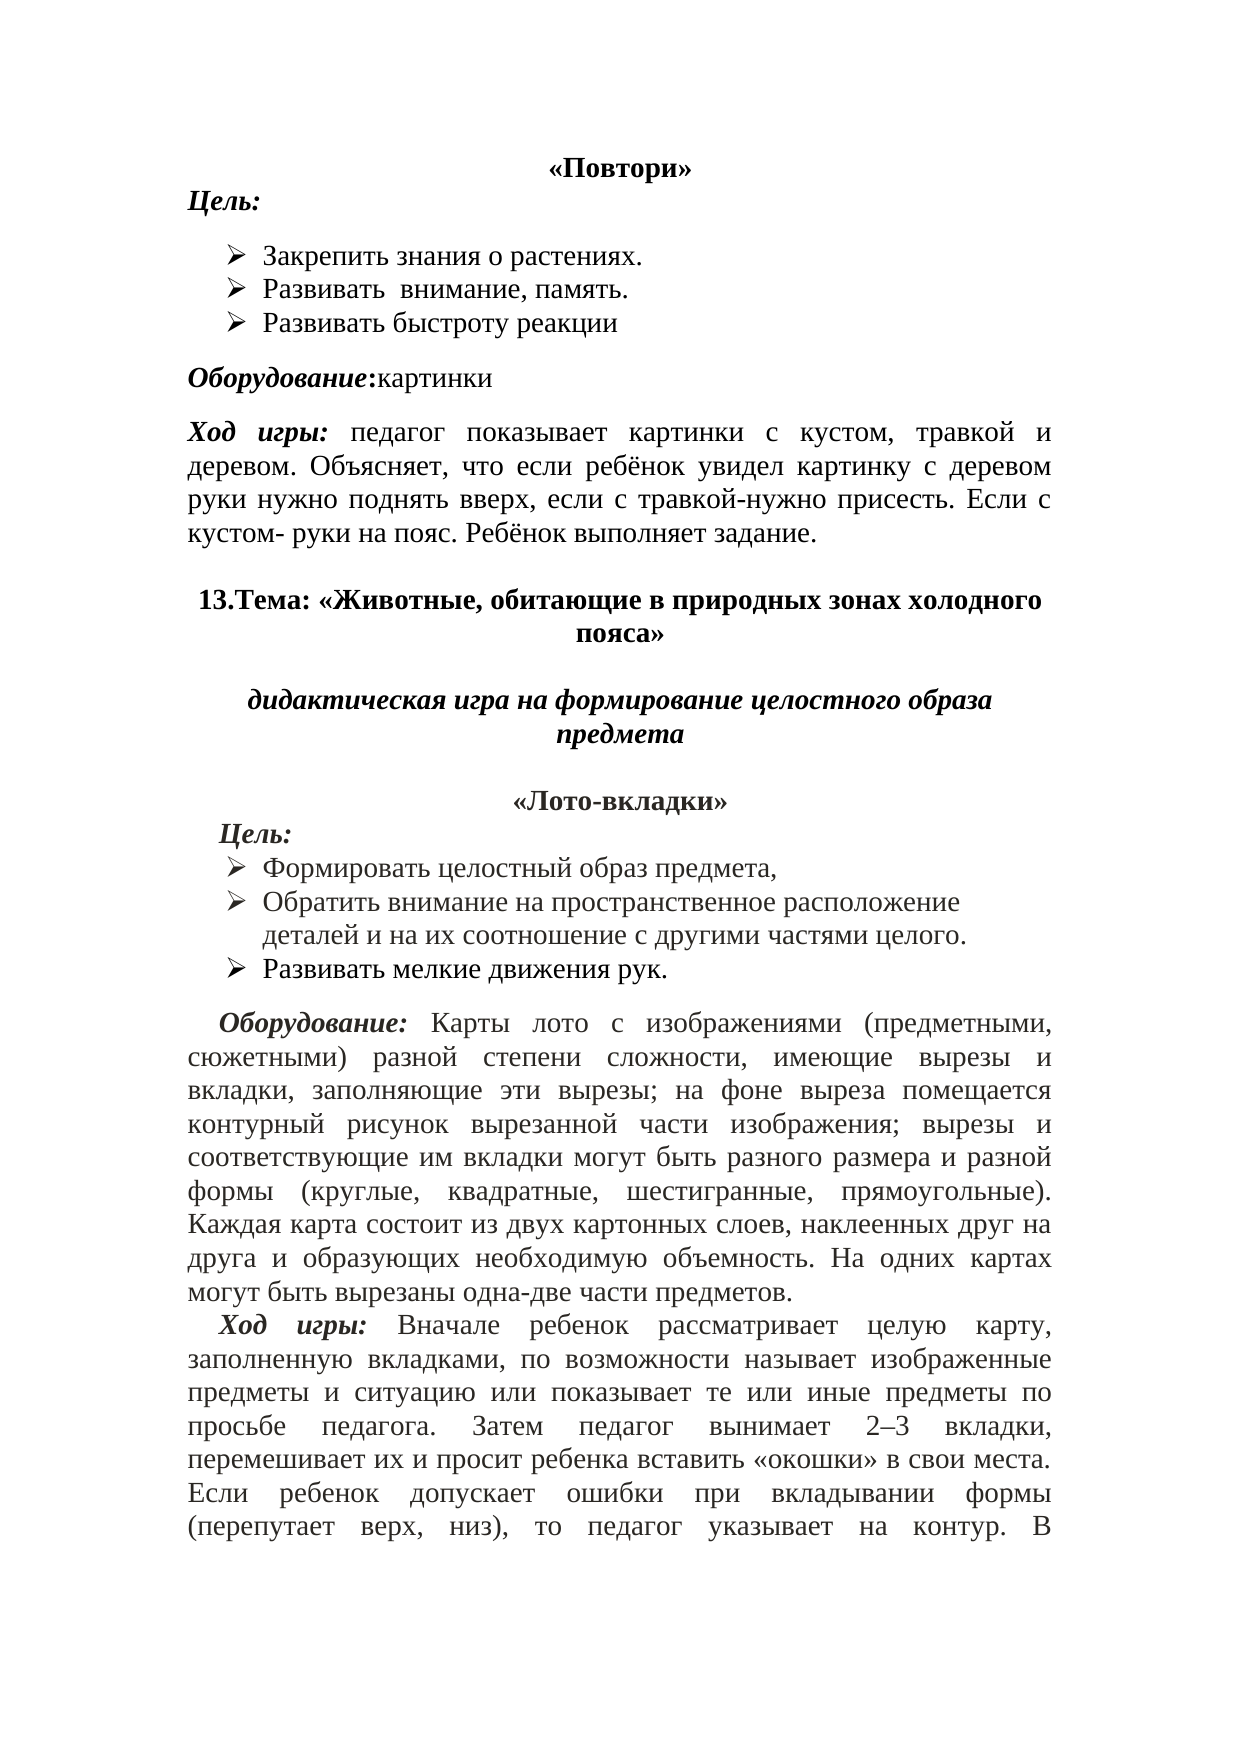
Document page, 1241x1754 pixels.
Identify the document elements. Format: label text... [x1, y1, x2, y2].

list Развивать быстроту реакции [225, 305, 1053, 339]
text Цель: [187, 817, 1053, 850]
text Цель: [187, 183, 1053, 217]
text Ход игры: педагог показывает картинки с кустом, травкой и деревом. Объясняет, что если ребёнок увидел картинку с деревом руки нужно поднять вверх, если с травкой-нужно присесть. Если с кустом- руки на пояс. Ребёнок выполняет задание. [187, 414, 1053, 548]
text 13.Тема: «Животные, обитающие в природных зонах холодного пояса» [187, 582, 1053, 649]
text Оборудование:картинки [187, 360, 1053, 393]
list Развивать мелкие движения рук. [225, 951, 1053, 984]
text Оборудование: Карты лото с изображениями (предметными, сюжетными) разной степени сложности, имеющие вырезы и вкладки, заполняющие эти вырезы; на фоне выреза помещается контурный рисунок вырезанной части изображения; вырезы и соответствующие им вкладки могут быть разного размера и разной формы (круглые, квадратные, шестигранные, прямоугольные). Каждая карта состоит из двух картонных слоев, наклеенных друг на друга и образующих необходимую объемность. На одних картах могут быть вырезаны одна-две части предметов. [187, 1005, 1053, 1307]
list Развивать внимание, память. [225, 272, 1053, 305]
text «Повтори» [187, 150, 1053, 183]
text дидактическая игра на формирование целостного образа предмета [187, 682, 1053, 749]
list Закрепить знания о растениях. [225, 238, 1053, 272]
list Формировать целостный образ предмета, [225, 850, 1053, 884]
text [187, 1307, 1053, 1542]
text «Лото-вкладки» [187, 783, 1053, 817]
list Обратить внимание на пространственное расположение деталей и на их соотношение с другими частями целого. [225, 884, 1053, 951]
